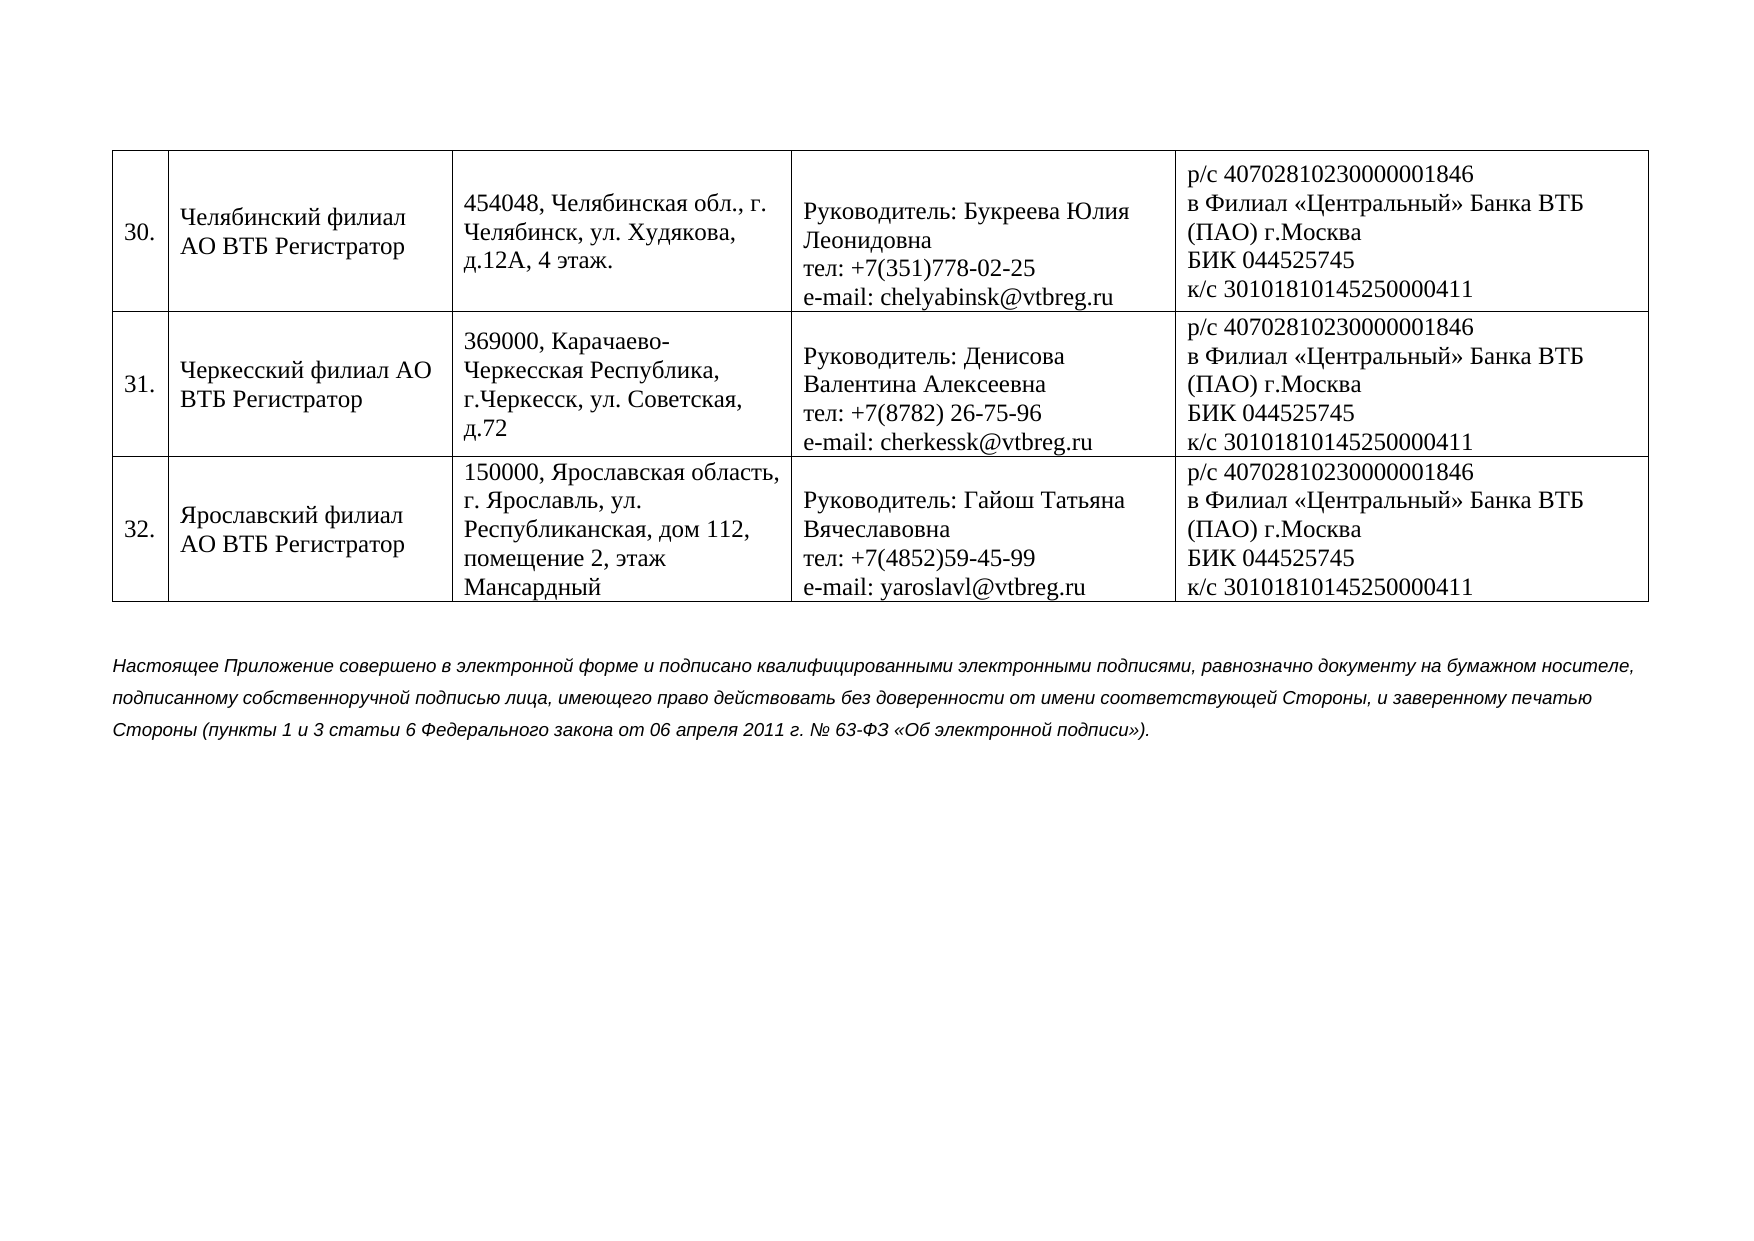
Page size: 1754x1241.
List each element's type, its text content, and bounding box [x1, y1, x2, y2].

table_cell р/с 40702810230000001846 в Филиал «Центральный» Банка ВТБ (ПАО) г.Москва БИК 044525745 к/с 30101810145250000411 [1176, 312, 1648, 456]
table_cell Руководитель: Гайош Татьяна Вячеславовна тел: +7(4852)59-45-99 e-mail: yaroslavl@vtbreg.ru [792, 457, 1175, 601]
table_cell Ярославский филиал АО ВТБ Регистратор [169, 457, 452, 601]
table_cell [113, 312, 168, 456]
table_cell р/с 40702810230000001846 в Филиал «Центральный» Банка ВТБ (ПАО) г.Москва БИК 044525745 к/с 30101810145250000411 [1176, 457, 1648, 601]
text Настоящее Приложение совершено в электронной форме и подписано квалифицированными электронными подписями, равнозначно документу на бумажном носителе, подписанному собственноручной подписью лица, имеющего право действовать без доверенности от имени соответствующей Стороны, и заверенному печатью Стороны (пункты 1 и 3 статьи 6 Федерального закона от 06 апреля 2011 г. № 63-ФЗ «Об электронной подписи»). [112, 654, 1641, 741]
table_cell [113, 151, 168, 311]
table_cell Руководитель: Денисова Валентина Алексеевна тел: +7(8782) 26-75-96 e-mail: cherkessk@vtbreg.ru [792, 312, 1175, 456]
table_cell Руководитель: Букреева Юлия Леонидовна тел: +7(351)778-02-25 e-mail: chelyabinsk@vtbreg.ru [792, 151, 1175, 311]
table_cell Черкесский филиал АО ВТБ Регистратор [169, 312, 452, 456]
table_cell [113, 457, 168, 601]
table_cell Челябинский филиал АО ВТБ Регистратор [169, 151, 452, 311]
table_cell 369000, Карачаево-Черкесская Республика, г.Черкесск, ул. Советская, д.72 [453, 312, 791, 456]
table_cell 454048, Челябинская обл., г. Челябинск, ул. Худякова, д.12А, 4 этаж. [453, 151, 791, 311]
table_cell 150000, Ярославская область, г. Ярославль, ул. Республиканская, дом 112, помещение 2, этаж Мансардный [453, 457, 791, 601]
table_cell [1176, 151, 1648, 311]
